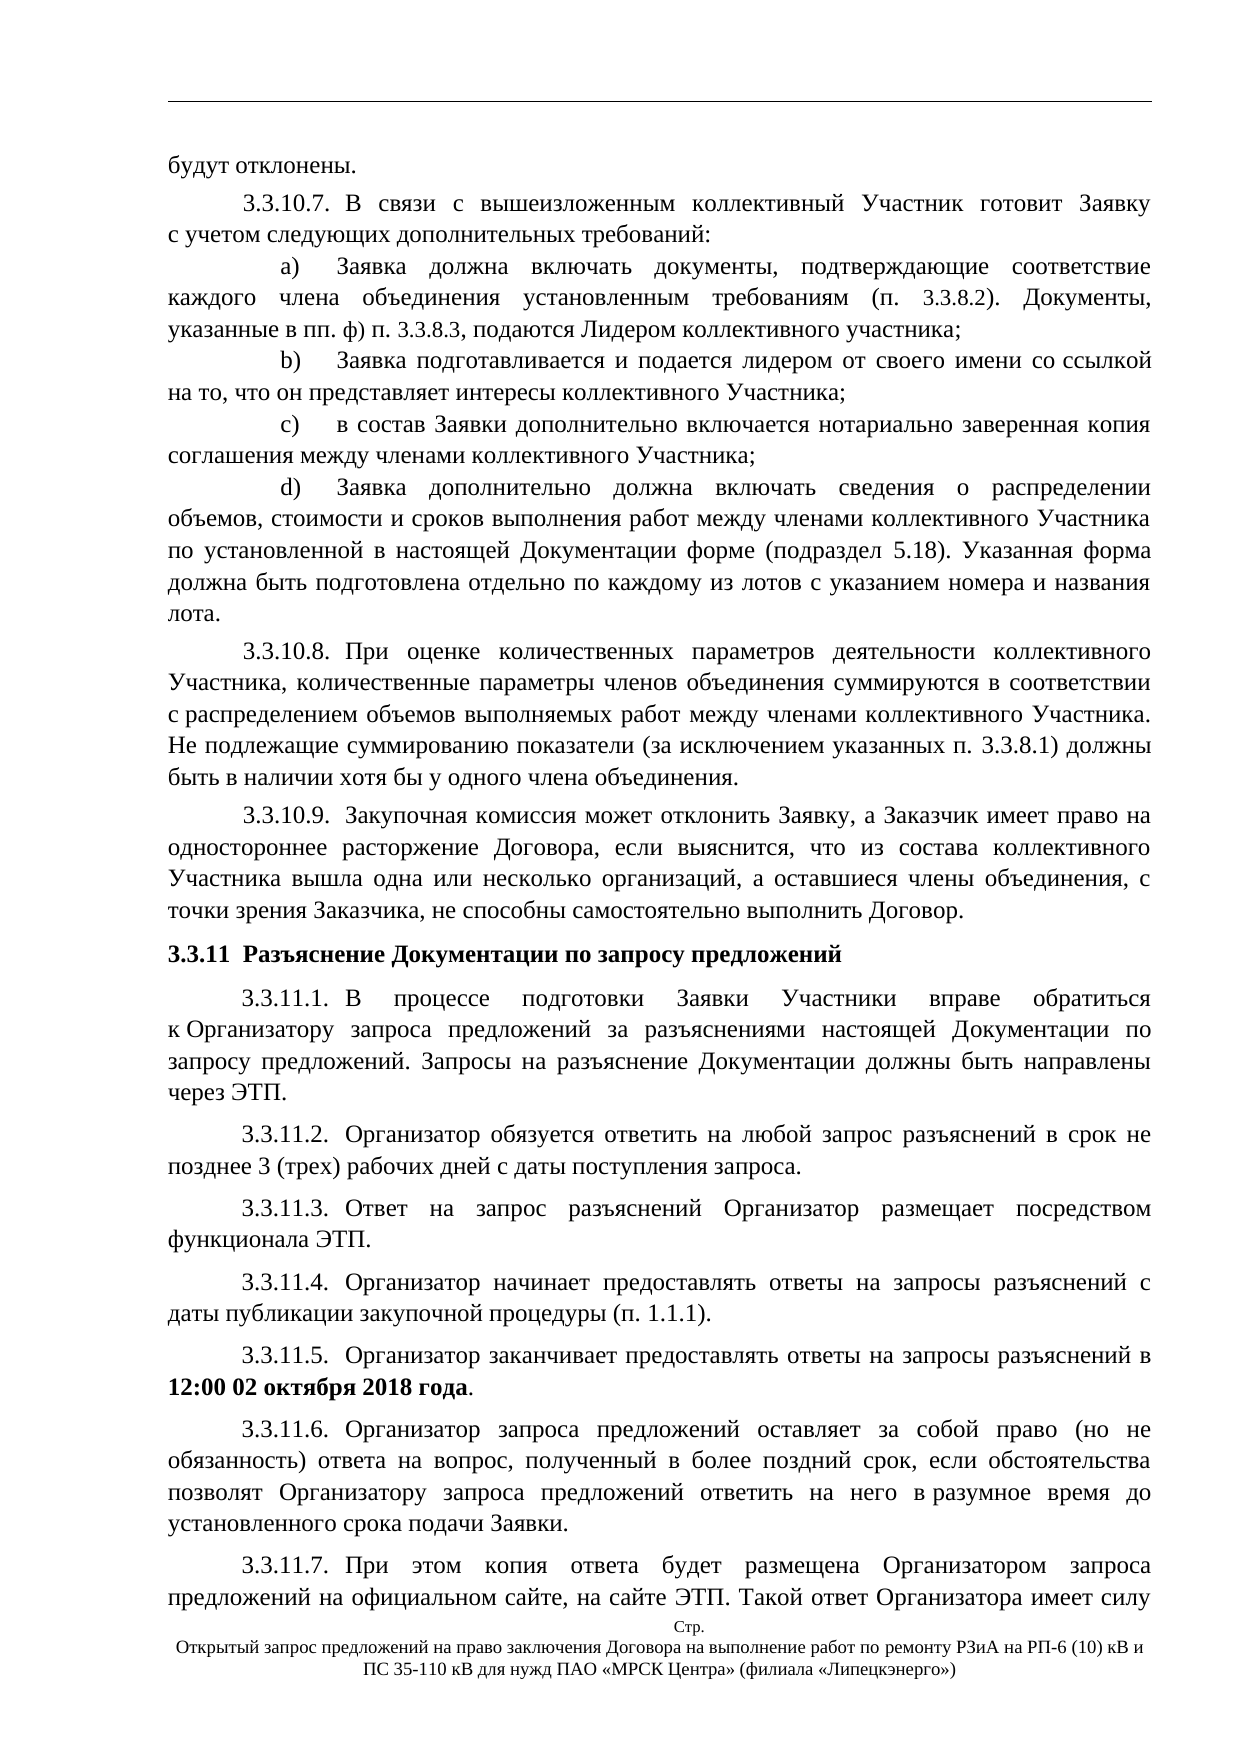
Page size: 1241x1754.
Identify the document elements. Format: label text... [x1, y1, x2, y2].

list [168, 150, 1152, 179]
subtitle Разъяснение Документации по запросу предложений [168, 939, 1152, 967]
list Организатор запроса предложений оставляет за собой право (но не обязанность) ответа на вопрос, полученный в более поздний срок, если обстоятельства позволят Организатору запроса предложений ответить на него в разумное время до установленного срока подачи Заявки. [168, 1414, 1152, 1537]
list В связи с вышеизложенным коллективный Участник готовит Заявку с учетом следующих дополнительных требований: [168, 188, 1152, 248]
list Организатор начинает предоставлять ответы на запросы разъяснений с даты публикации закупочной процедуры (п. 1.1.1). [168, 1267, 1152, 1327]
list Заявка должна включать документы, подтверждающие соответствие каждого члена объединения установленным требованиям (п. 3.3.8.2). Документы, указанные в пп. х) п. 3.3.8.3, подаются Лидером коллективного участника; [168, 251, 1152, 343]
list Заявка подготавливается и подается лидером от своего имени со ссылкой на то, что он представляет интересы коллективного Участника; [168, 346, 1152, 406]
list Ответ на запрос разъяснений Организатор размещает посредством функционала ЭТП. [168, 1193, 1152, 1253]
list Организатор обязуется ответить на любой запрос разъяснений в срок не позднее 3 (трех) рабочих дней с даты поступления запроса. [168, 1119, 1152, 1180]
list В процессе подготовки Заявки Участники вправе обратиться к Организатору запроса предложений за разъяснениями настоящей Документации по запросу предложений. Запросы на разъяснение Документации должны быть направлены через ЭТП. [168, 983, 1152, 1106]
list Организатор заканчивает предоставлять ответы на запросы разъяснений в 12:00 02 октября 2018 года. [168, 1340, 1152, 1400]
list Заявка дополнительно должна включать сведения о распределении объемов, стоимости и сроков выполнения работ между членами коллективного Участника по установленной в настоящей Документации форме (подраздел 5.18). Указанная форма должна быть подготовлена отдельно по каждому из лотов с указанием номера и названия лота. [168, 472, 1152, 627]
list При оценке количественных параметров деятельности коллективного Участника, количественные параметры членов объединения суммируются в соответствии с распределением объемов выполняемых работ между членами коллективного Участника. Не подлежащие суммированию показатели (за исключением указанных п. 3.3.8.1) должны быть в наличии хотя бы у одного члена объединения. [168, 636, 1152, 791]
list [168, 1550, 1152, 1611]
list в состав Заявки дополнительно включается нотариально заверенная копия соглашения между членами коллективного Участника; [168, 409, 1152, 469]
list Закупочная комиссия может отклонить Заявку, а Заказчик имеет право на одностороннее расторжение Договора, если выяснится, что из состава коллективного Участника вышла одна или несколько организаций, а оставшиеся члены объединения, с точки зрения Заказчика, не способны самостоятельно выполнить Договор. [168, 800, 1152, 923]
